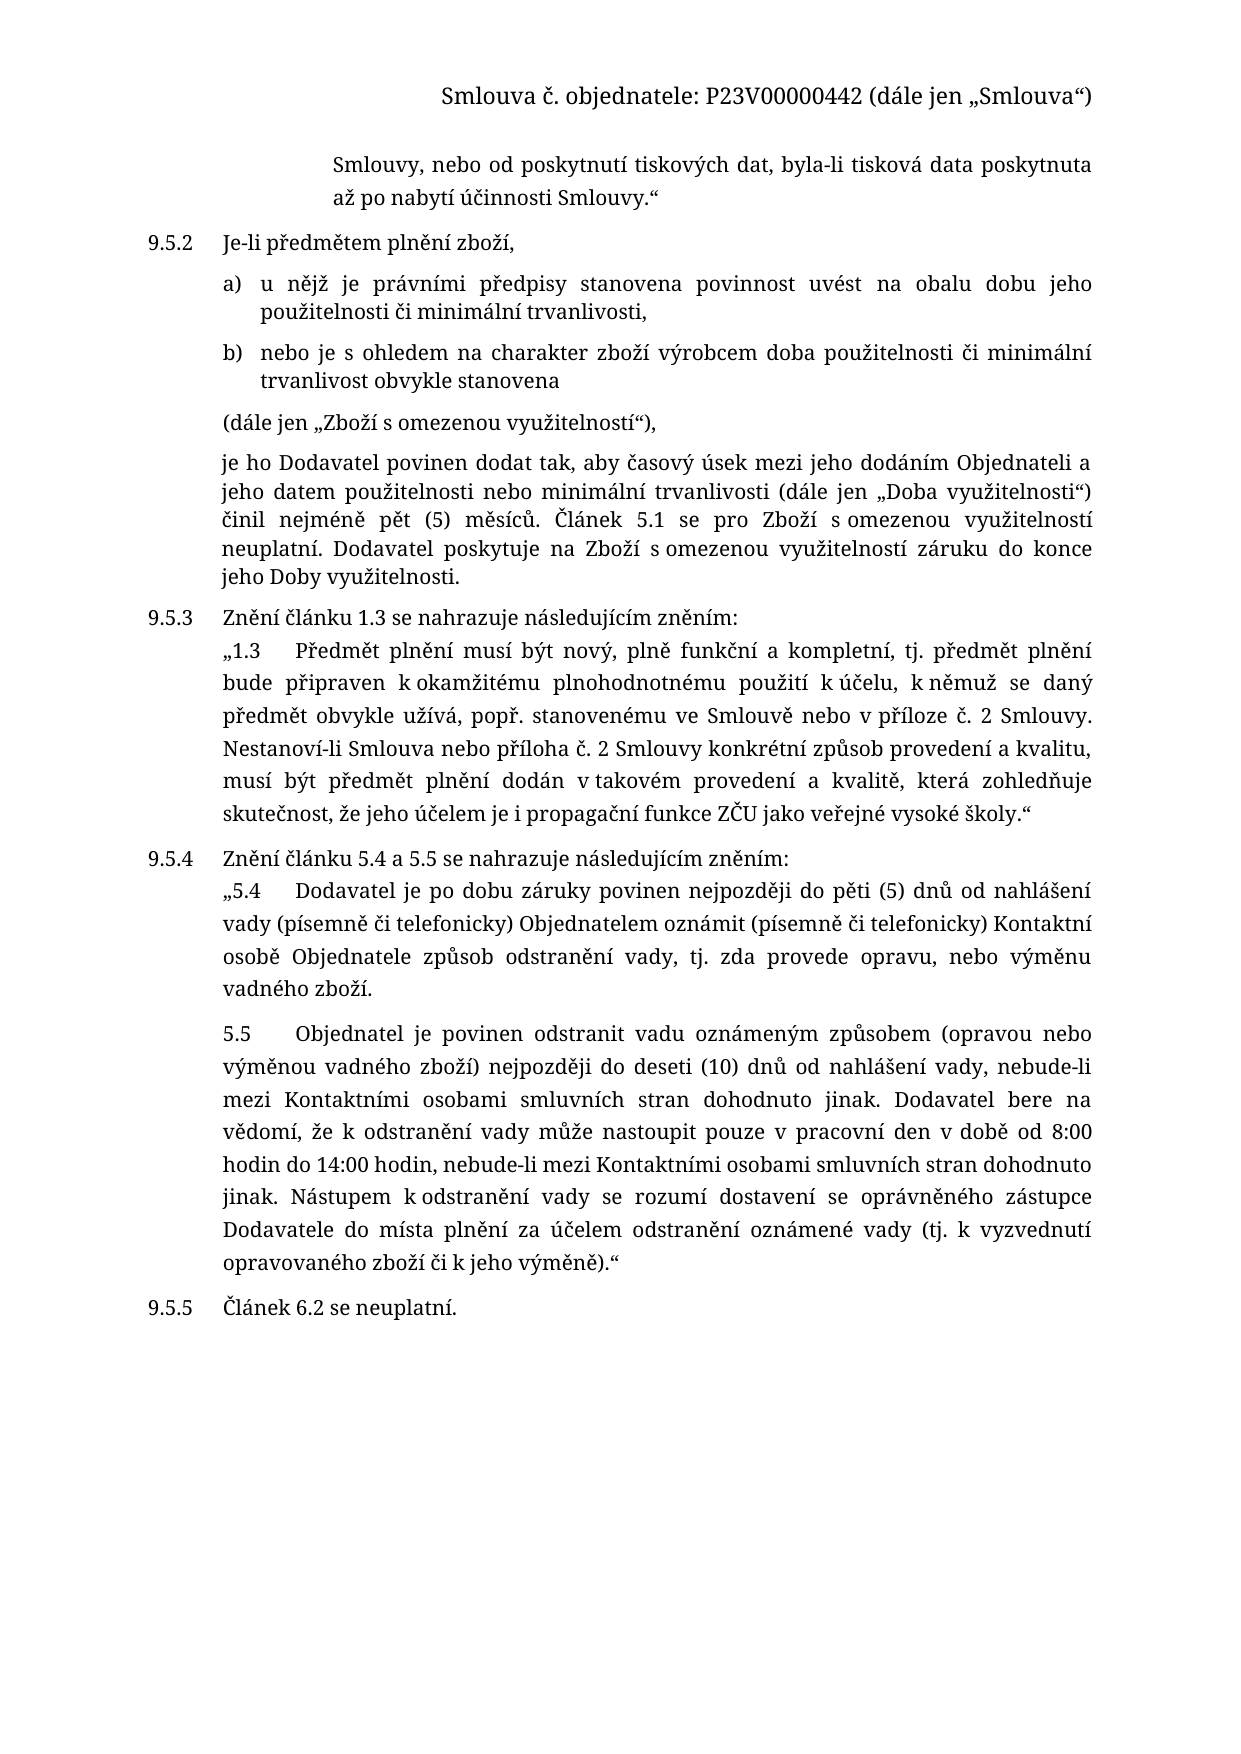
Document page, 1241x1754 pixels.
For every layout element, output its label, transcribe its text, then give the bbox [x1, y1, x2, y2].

list Znění článku 5.4 a 5.5 se nahrazuje následujícím zněním: [148, 844, 1093, 872]
list „5.4 Dodavatel je po dobu záruky povinen nejpozději do pěti (5) dnů od nahlášení vady (písemně či telefonicky) Objednatelem oznámit (písemně či telefonicky) Kontaktní osobě Objednatele způsob odstranění vady, tj. zda provede opravu, nebo výměnu vadného zboží. [223, 877, 1093, 1003]
text je ho Dodavatel povinen dodat tak, aby časový úsek mezi jeho dodáním Objednateli a jeho datem použitelnosti nebo minimální trvanlivosti (dále jen „Doba využitelnosti“) činil nejméně pět (5) měsíců. Článek 5.1 se pro Zboží s omezenou využitelností neuplatní. Dodavatel poskytuje na Zboží s omezenou využitelností záruku do konce jeho Doby využitelnosti. [221, 448, 1093, 591]
list 5.5 Objednatel je povinen odstranit vadu oznámeným způsobem (opravou nebo výměnou vadného zboží) nejpozději do deseti (10) dnů od nahlášení vady, nebude-li mezi Kontaktními osobami smluvních stran dohodnuto jinak. Dodavatel bere na vědomí, že k odstranění vady může nastoupit pouze v pracovní den v době od 8:00 hodin do 14:00 hodin, nebude-li mezi Kontaktními osobami smluvních stran dohodnuto jinak. Nástupem k odstranění vady se rozumí dostavení se oprávněného zástupce Dodavatele do místa plnění za účelem odstranění oznámené vady (tj. k vyzvednutí opravovaného zboží či k jeho výměně).“ [223, 1019, 1093, 1276]
list „1.3 Předmět plnění musí být nový, plně funkční a kompletní, tj. předmět plnění bude připraven k okamžitému plnohodnotnému použití k účelu, k němuž se daný předmět obvykle užívá, popř. stanovenému ve Smlouvě nebo v příloze č. 2 Smlouvy. Nestanoví-li Smlouva nebo příloha č. 2 Smlouvy konkrétní způsob provedení a kvalitu, musí být předmět plnění dodán v takovém provedení a kvalitě, která zohledňuje skutečnost, že jeho účelem je i propagační funkce ZČU jako veřejné vysoké školy.“ [223, 636, 1093, 827]
list nebo je s ohledem na charakter zboží výrobcem doba použitelnosti či minimální trvanlivost obvykle stanovena [223, 338, 1093, 395]
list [295, 150, 1093, 211]
list Je-li předmětem plnění zboží, [148, 228, 1093, 256]
text (dále jen „Zboží s omezenou využitelností“), [223, 408, 1093, 436]
list u nějž je právními předpisy stanovena povinnost uvést na obalu dobu jeho použitelnosti či minimální trvanlivosti, [223, 269, 1093, 326]
list Znění článku 1.3 se nahrazuje následujícím zněním: [148, 603, 1093, 632]
list Článek 6.2 se neuplatní. [148, 1293, 1093, 1321]
